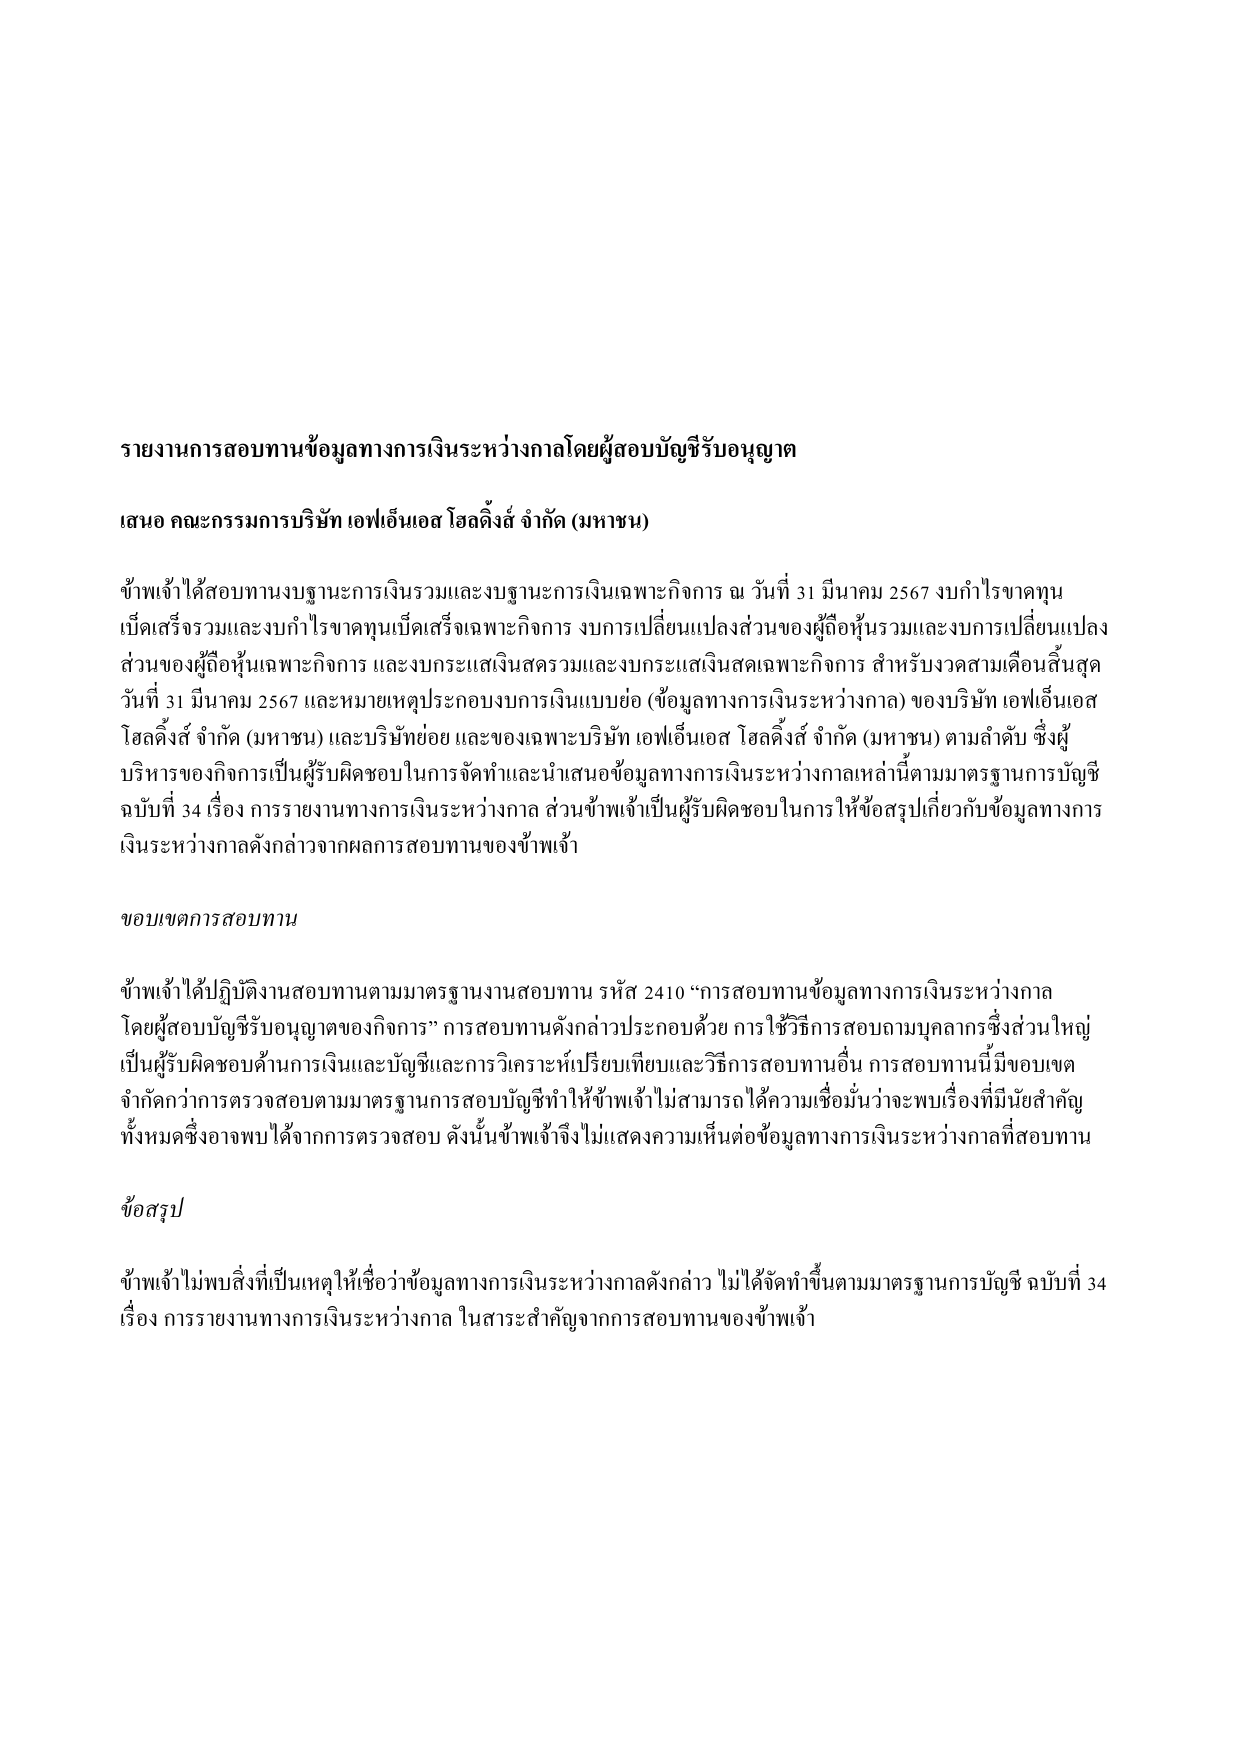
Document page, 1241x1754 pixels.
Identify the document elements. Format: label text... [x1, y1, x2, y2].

text ข้าพเจ้าได้สอบทานงบฐานะการเงินรวมและงบฐานะการเงินเฉพาะกิจการ ณ วันที่ 31 มีนาคม 2567 งบกำไรขาดทุนเบ็ดเสร็จรวมและงบกำไรขาดทุนเบ็ดเสร็จเฉพาะกิจการ งบการเปลี่ยนแปลงส่วนของผู้ถือหุ้นรวมและงบการเปลี่ยนแปลงส่วนของผู้ถือหุ้นเฉพาะกิจการ และงบกระแสเงินสดรวมและงบกระแสเงินสดเฉพาะกิจการ สำหรับงวดสามเดือนสิ้นสุดวันที่ 31 มีนาคม 2567 และหมายเหตุประกอบงบการเงินแบบย่อ (ข้อมูลทางการเงินระหว่างกาล) ของบริษัท เอฟเอ็นเอส โฮลดิ้งส์ จำกัด (มหาชน) และบริษัทย่อย และของเฉพาะบริษัท เอฟเอ็นเอส โฮลดิ้งส์ จำกัด (มหาชน) ตามลำดับ ซึ่งผู้บริหารของกิจการเป็นผู้รับผิดชอบในการจัดทำและนำเสนอข้อมูลทางการเงินระหว่างกาลเหล่านี้ตามมาตรฐานการบัญชี ฉบับที่ 34 เรื่อง การรายงานทางการเงินระหว่างกาล ส่วนข้าพเจ้าเป็นผู้รับผิดชอบในการให้ข้อสรุปเกี่ยวกับข้อมูลทางการเงินระหว่างกาลดังกล่าวจากผลการสอบทานของข้าพเจ้า [120, 571, 1120, 861]
text ข้าพเจ้าไม่พบสิ่งที่เป็นเหตุให้เชื่อว่าข้อมูลทางการเงินระหว่างกาลดังกล่าว ไม่ได้จัดทำขึ้นตามมาตรฐานการบัญชี ฉบับที่ 34 เรื่อง การรายงานทางการเงินระหว่างกาล ในสาระสำคัญจากการสอบทานของข้าพเจ้า [120, 1261, 1123, 1334]
text ข้าพเจ้าได้ปฏิบัติงานสอบทานตามมาตรฐานงานสอบทาน รหัส 2410 “การสอบทานข้อมูลทางการเงินระหว่างกาล โดยผู้สอบบัญชีรับอนุญาตของกิจการ” การสอบทานดังกล่าวประกอบด้วย การใช้วิธีการสอบถามบุคลากรซึ่งส่วนใหญ่เป็นผู้รับผิดชอบด้านการเงินและบัญชีและการวิเคราะห์เปรียบเทียบและวิธีการสอบทานอื่น การสอบทานนี้มีขอบเขตจำกัดกว่าการตรวจสอบตามมาตรฐานการสอบบัญชีทำให้ข้าพเจ้าไม่สามารถได้ความเชื่อมั่นว่าจะพบเรื่องที่มีนัยสำคัญทั้งหมดซึ่งอาจพบได้จากการตรวจสอบ ดังนั้นข้าพเจ้าจึงไม่แสดงความเห็นต่อข้อมูลทางการเงินระหว่างกาลที่สอบทาน [120, 971, 1120, 1152]
text เสนอ คณะกรรมการบริษัท เอฟเอ็นเอส โฮลดิ้งส์ จำกัด (มหาชน) [120, 500, 1120, 535]
text ข้อสรุป [120, 1189, 1120, 1225]
text รายงานการสอบทานข้อมูลทางการเงินระหว่างกาลโดยผู้สอบบัญชีรับอนุญาต [120, 427, 1120, 465]
text ขอบเขตการสอบทาน [120, 898, 1120, 934]
